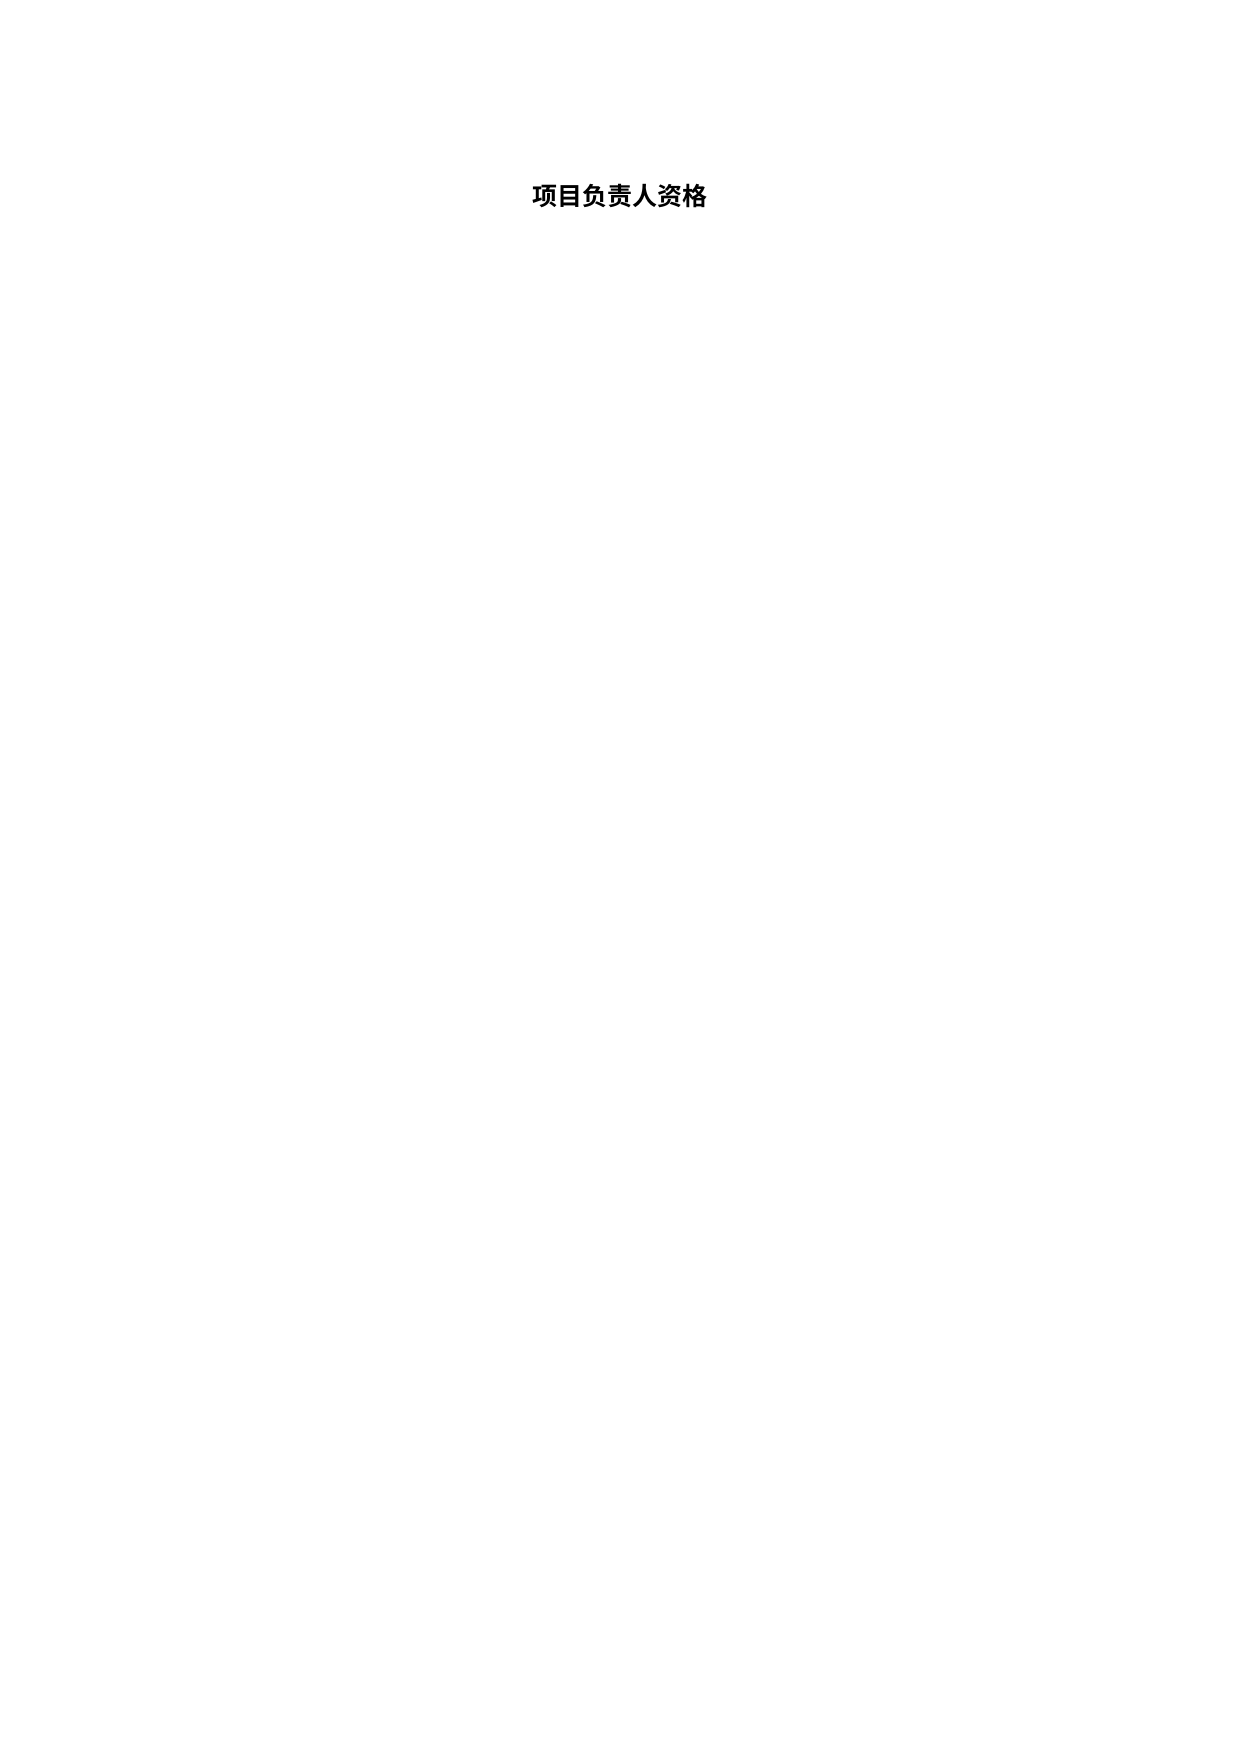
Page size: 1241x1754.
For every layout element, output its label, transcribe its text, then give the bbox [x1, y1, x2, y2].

text 项目负责人资格 [187, 162, 1053, 227]
